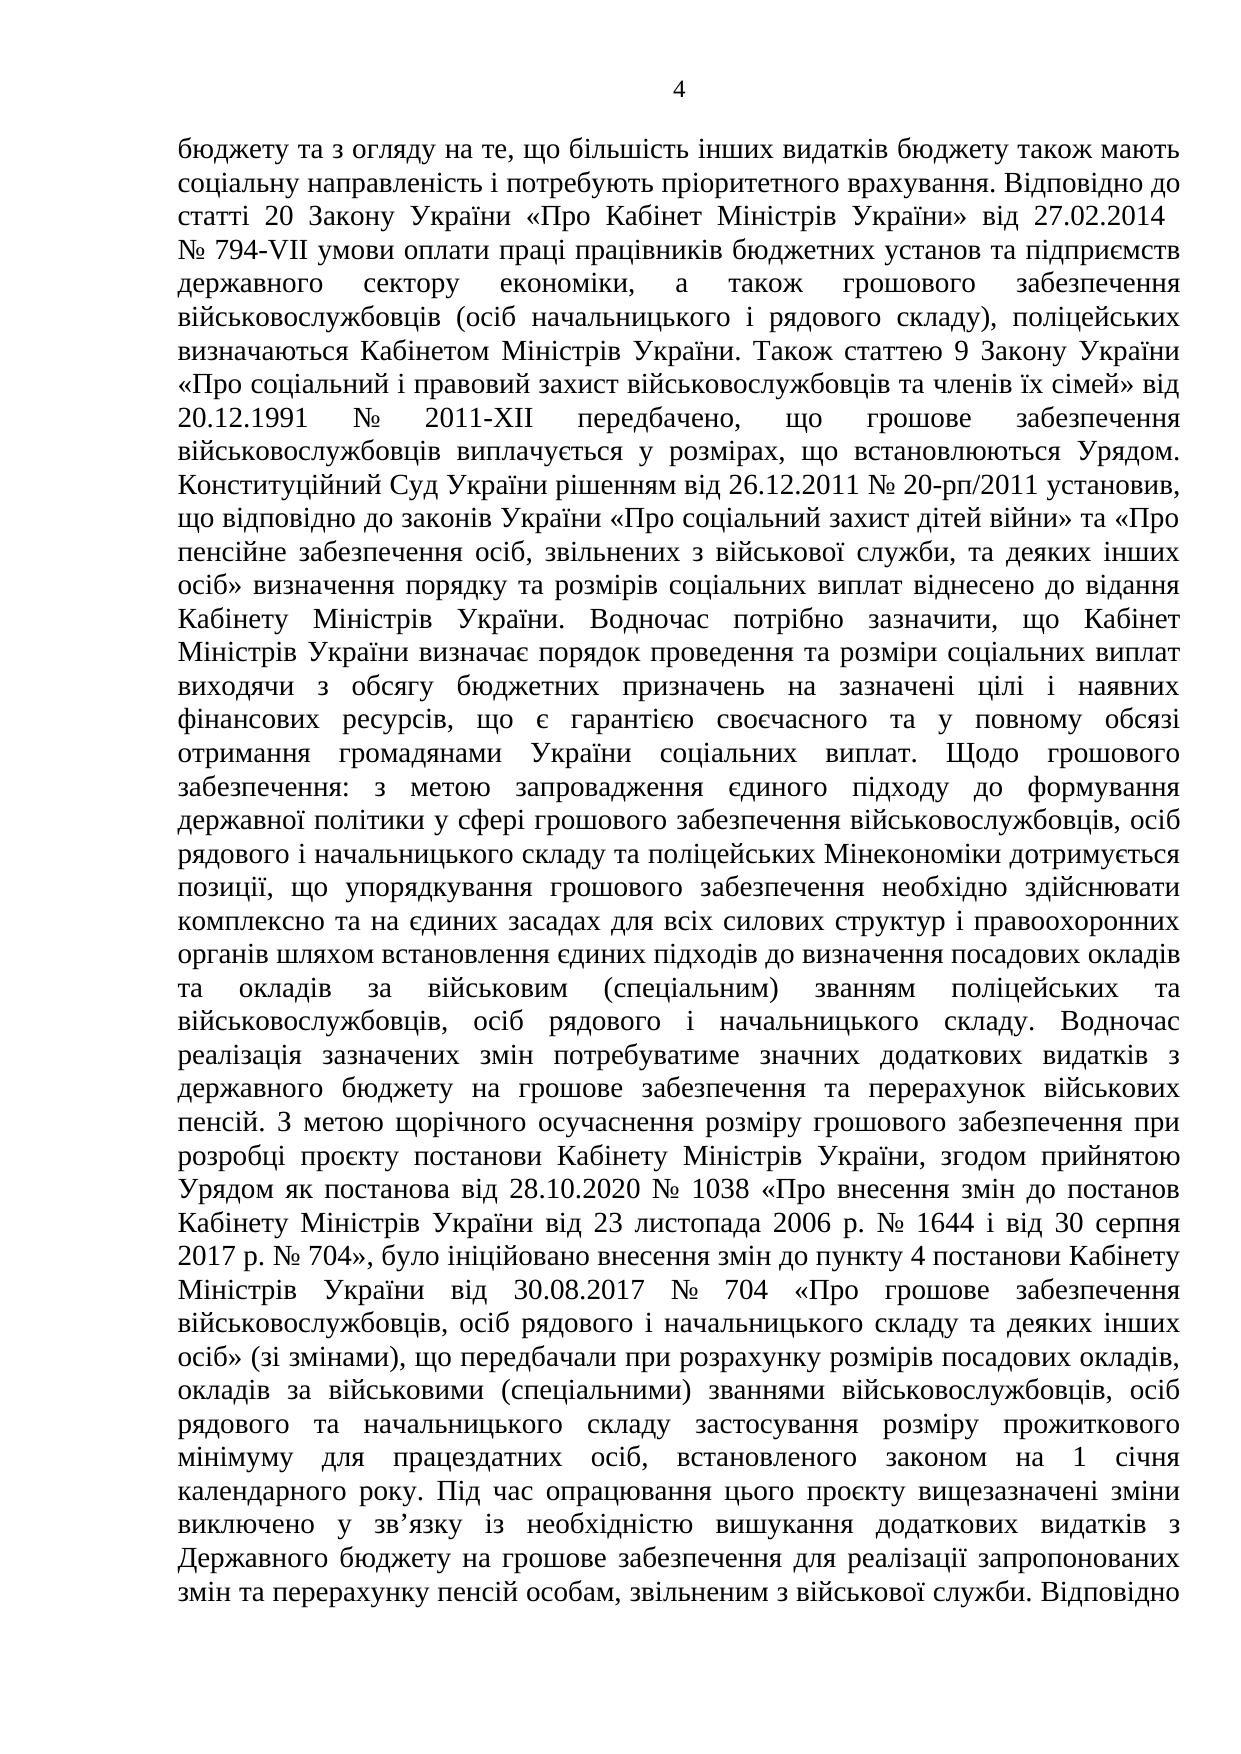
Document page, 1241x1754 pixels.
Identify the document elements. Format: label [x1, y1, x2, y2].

text [177, 131, 1181, 1607]
